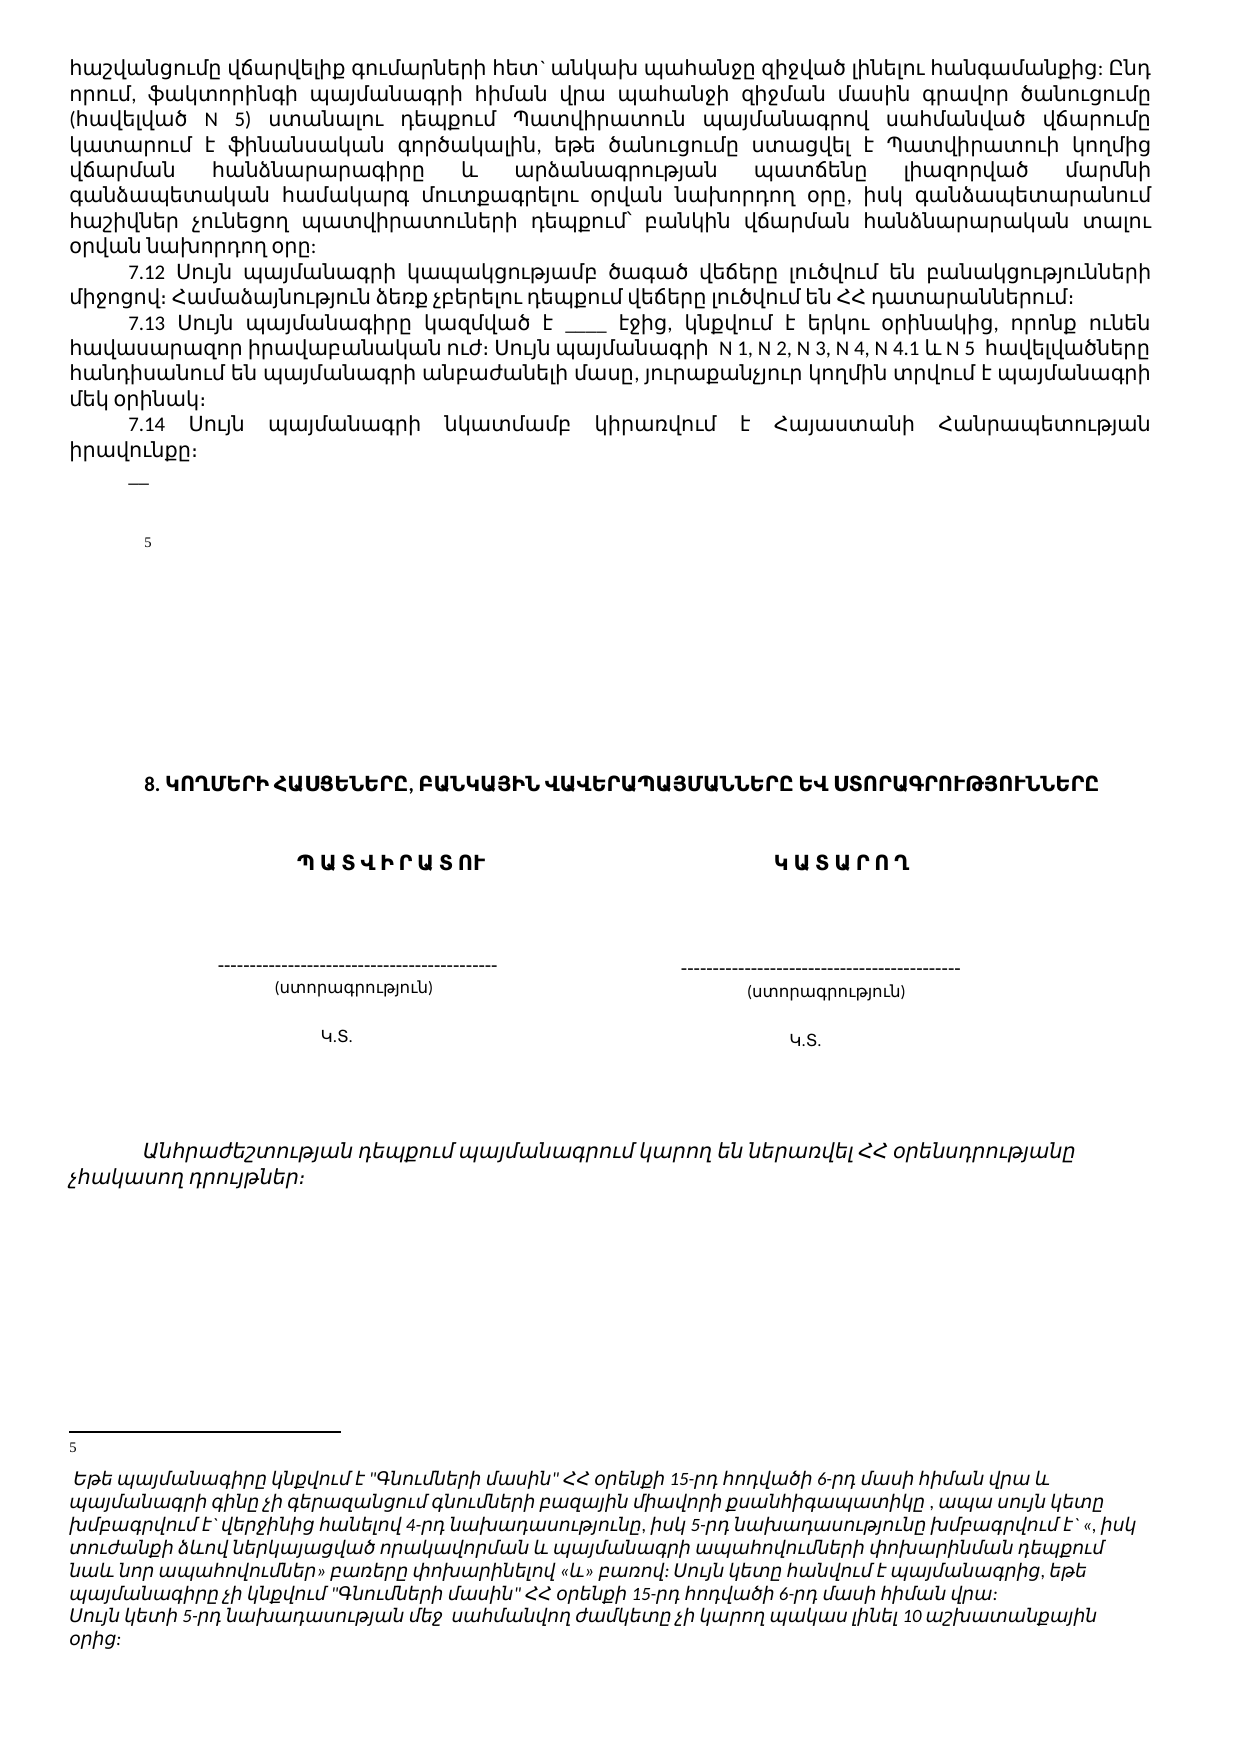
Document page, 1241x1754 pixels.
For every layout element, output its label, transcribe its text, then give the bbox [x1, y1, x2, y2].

table_header Կ Ա Տ Ա Ր Ո Ղ -------------------------------------------- (ստորագրություն) Կ.Տ. [627, 851, 1056, 1113]
text 7.13 Սույն պայմանագիրը կազմված է ____ էջից, կնքվում է երկու օրինակից, որոնք ունեն հավասարազոր իրավաբանական ուժ։ Սույն պայմանագրի N 1, N 2, N 3, N 4, N 4.1 և N 5 հավելվածները հանդիսանում են պայմանագրի անբաժանելի մասը, յուրաքանչյուր կողմին տրվում է պայմանագրի մեկ օրինակ։ [69, 310, 1152, 411]
text 7.14 Սույն պայմանագրի նկատմամբ կիրառվում է Հայաստանի Հանրապետության իրավունքը։ [69, 411, 1152, 462]
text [69, 56, 1152, 259]
text __ [69, 462, 1152, 488]
text 7.12 Սույն պայմանագրի կապակցությամբ ծագած վեճերը լուծվում են բանակցությունների միջոցով։ Համաձայնություն ձեռք չբերելու դեպքում վեճերը լուծվում են ՀՀ դատարաններում։ [69, 259, 1152, 310]
text Անհրաժեշտության դեպքում պայմանագրում կարող են ներառվել ՀՀ օրենսդրությանը չհակասող դրույթներ։ [69, 1138, 1152, 1189]
text 8. ԿՈՂՄԵՐԻ ՀԱՍՑԵՆԵՐԸ, ԲԱՆԿԱՅԻՆ ՎԱՎԵՐԱՊԱՅՄԱՆՆԵՐԸ ԵՎ ՍՏՈՐԱԳՐՈՒԹՅՈՒՆՆԵՐԸ [69, 771, 1152, 796]
table_header Պ Ա Տ Վ Ի Ր Ա Տ ՈՒ -------------------------------------------- (ստորագրություն) Կ.Տ. [155, 851, 627, 1113]
